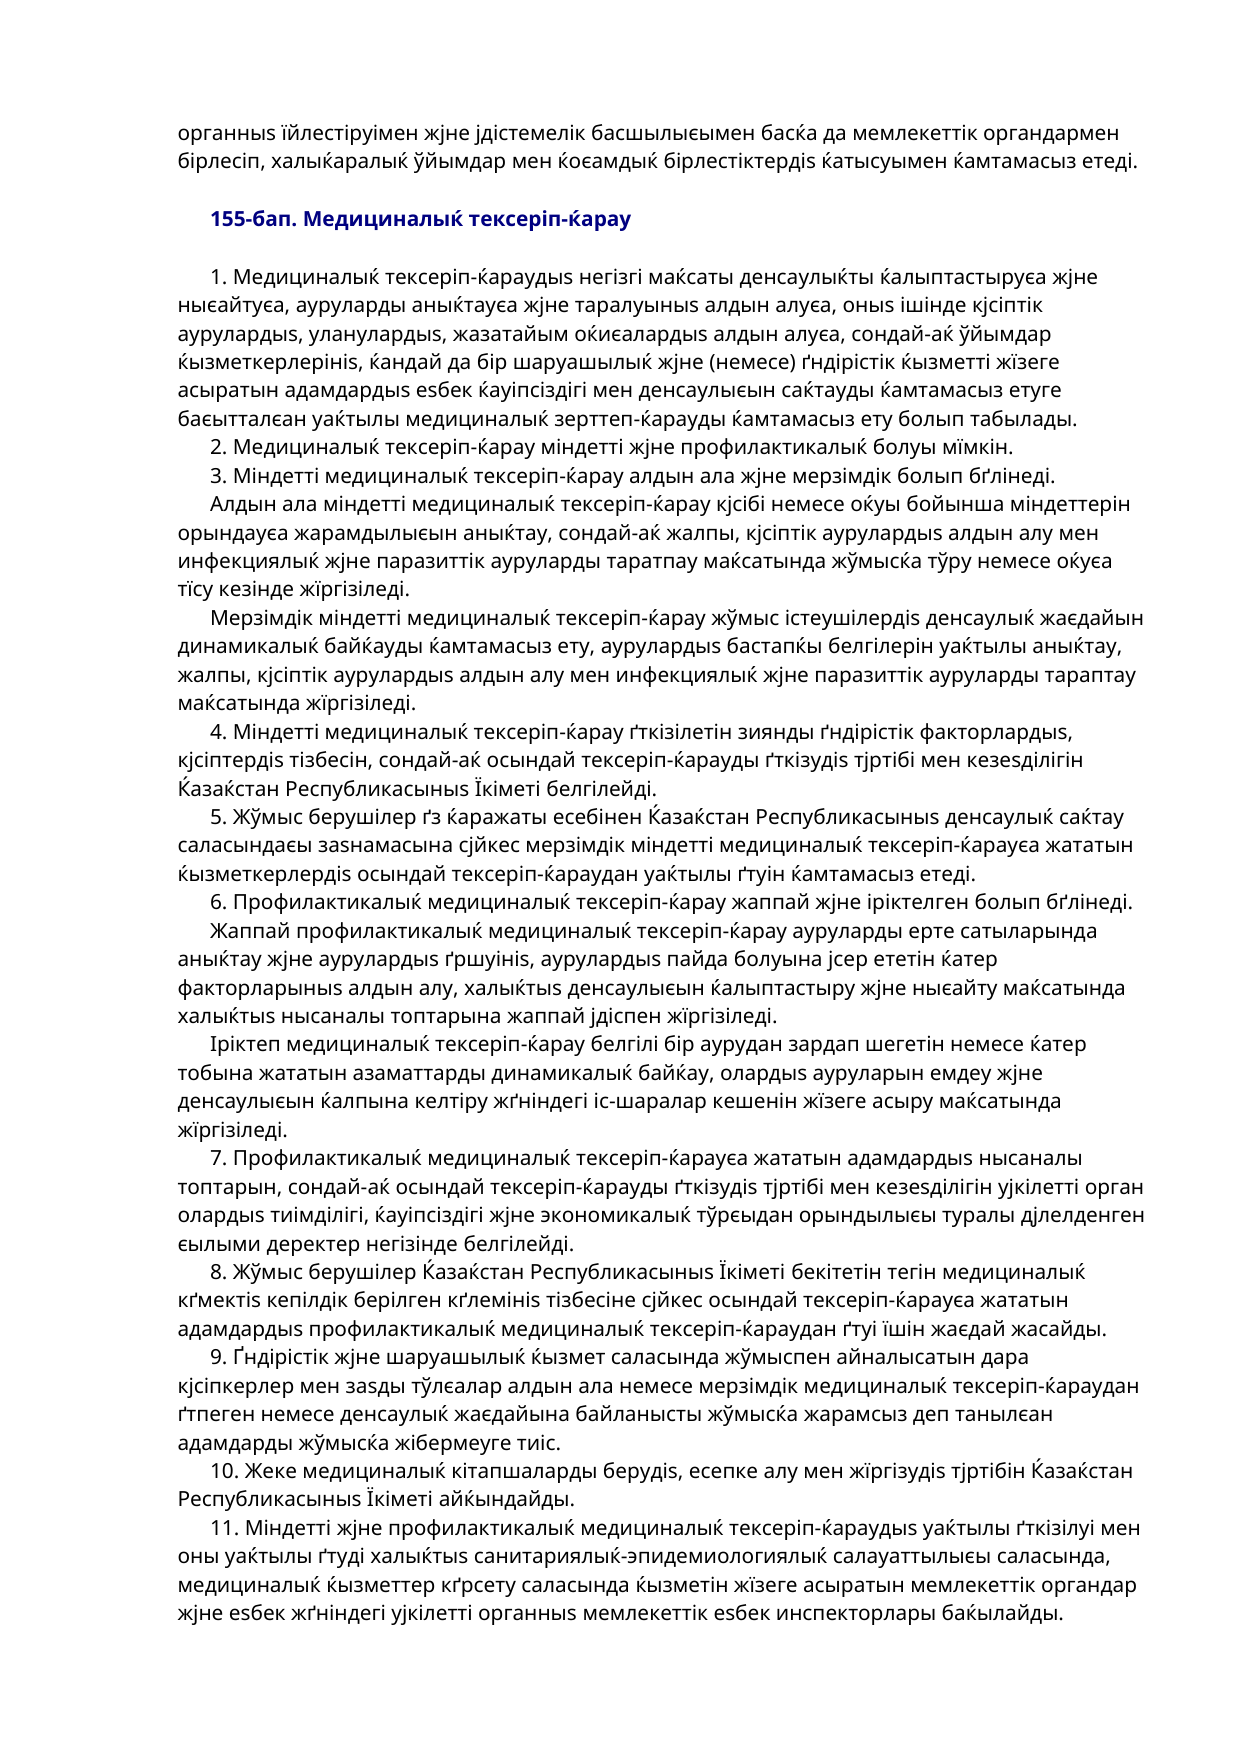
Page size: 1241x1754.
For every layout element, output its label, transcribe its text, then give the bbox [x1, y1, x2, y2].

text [177, 118, 1152, 175]
text 155-бап. Медициналыќ тексеріп-ќарау [177, 204, 1152, 233]
